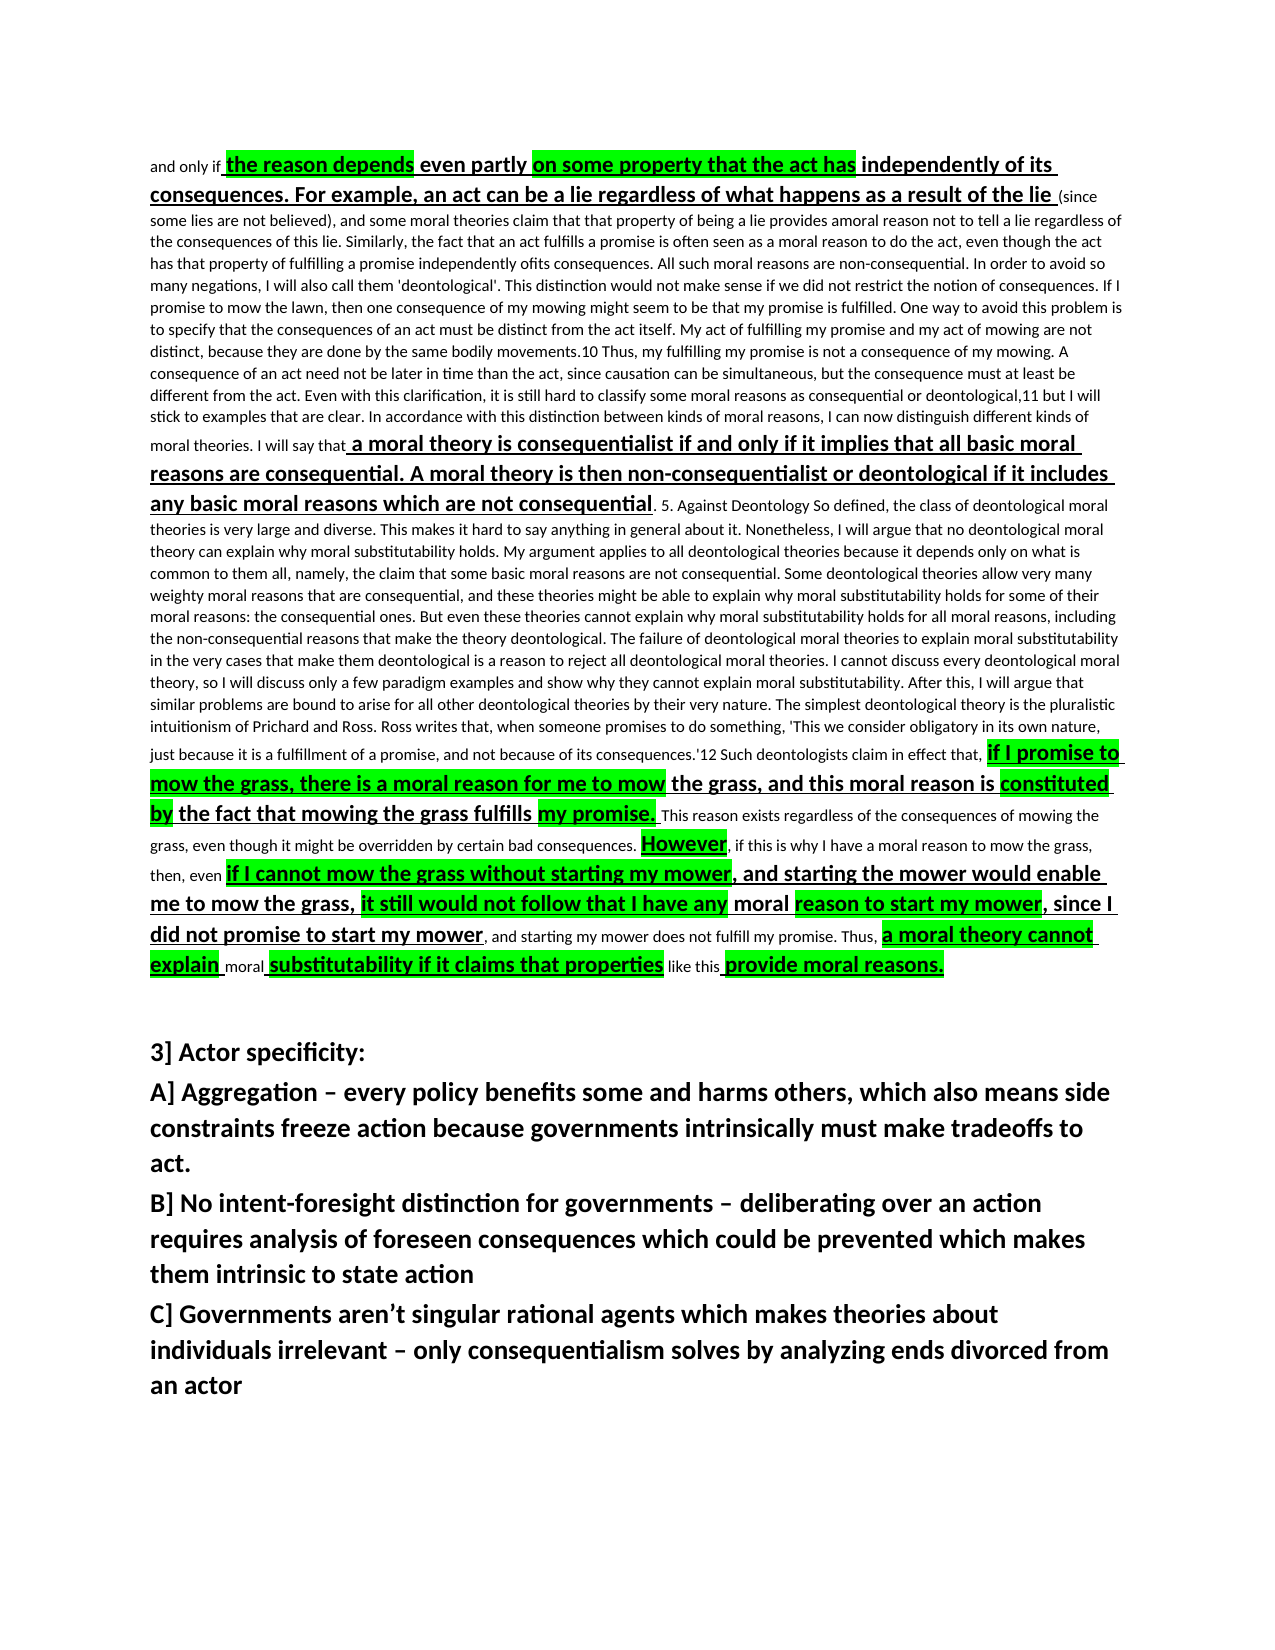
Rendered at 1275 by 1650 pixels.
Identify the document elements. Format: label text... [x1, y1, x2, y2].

text 3] Actor specificity: [150, 1035, 1125, 1068]
text C] Governments aren’t singular rational agents which makes theories about individuals irrelevant – only consequentialism solves by analyzing ends divorced from an actor [150, 1297, 1125, 1402]
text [150, 150, 1125, 978]
text A] Aggregation – every policy benefits some and harms others, which also means side constraints freeze action because governments intrinsically must make tradeoffs to act. [150, 1075, 1125, 1179]
text B] No intent-foresight distinction for governments – deliberating over an action requires analysis of foreseen consequences which could be prevented which makes them intrinsic to state action [150, 1186, 1125, 1291]
